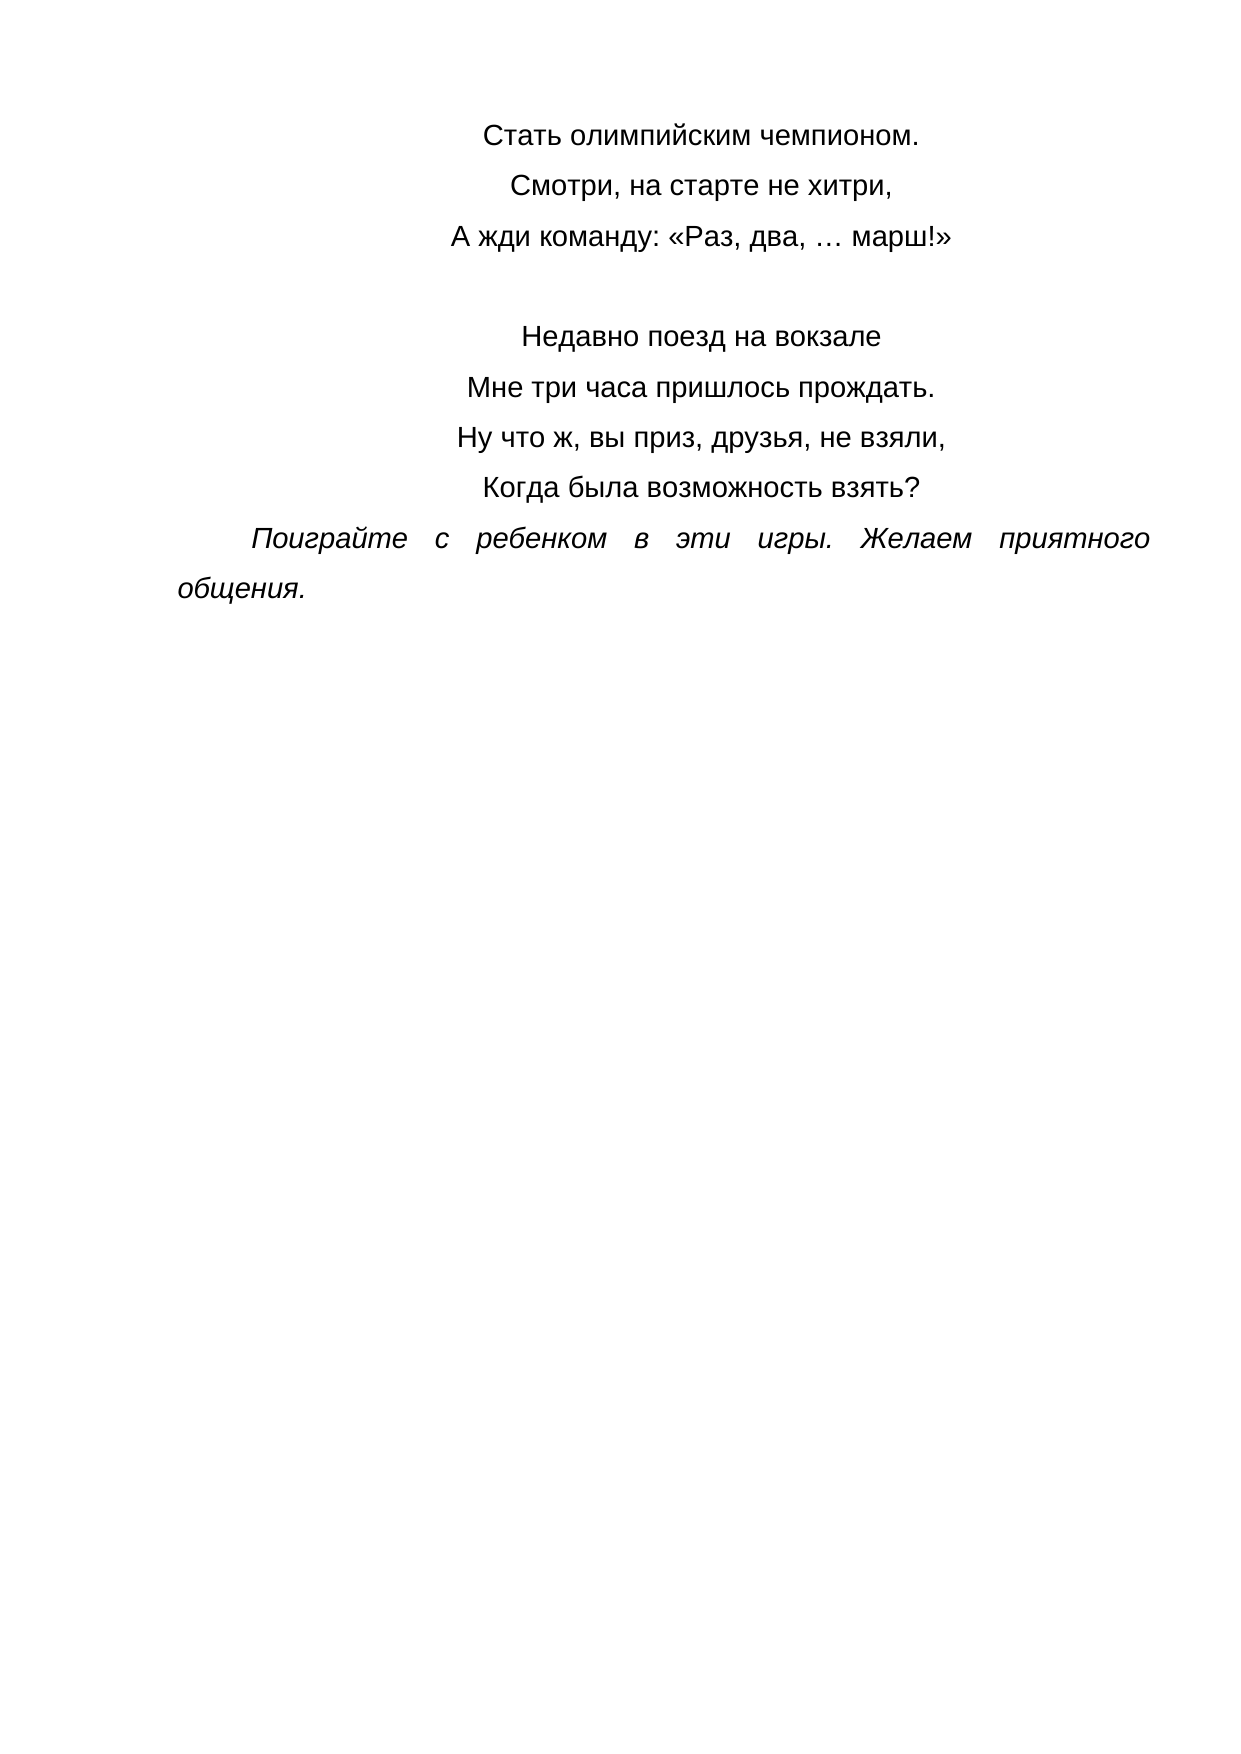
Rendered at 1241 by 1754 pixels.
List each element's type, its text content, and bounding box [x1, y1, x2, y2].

text Недавно поезд на вокзале [177, 319, 1152, 353]
text А жди команду: «Раз, два, … марш!» [177, 219, 1152, 252]
text Стать олимпийским чемпионом. [177, 118, 1152, 152]
text Смотри, на старте не хитри, [177, 168, 1152, 202]
text Мне три часа пришлось прождать. [177, 370, 1152, 403]
text Когда была возможность взять? [177, 470, 1152, 504]
text Поиграйте с ребенком в эти игры. Желаем приятного общения. [177, 521, 1152, 604]
text Ну что ж, вы приз, друзья, не взяли, [177, 420, 1152, 453]
